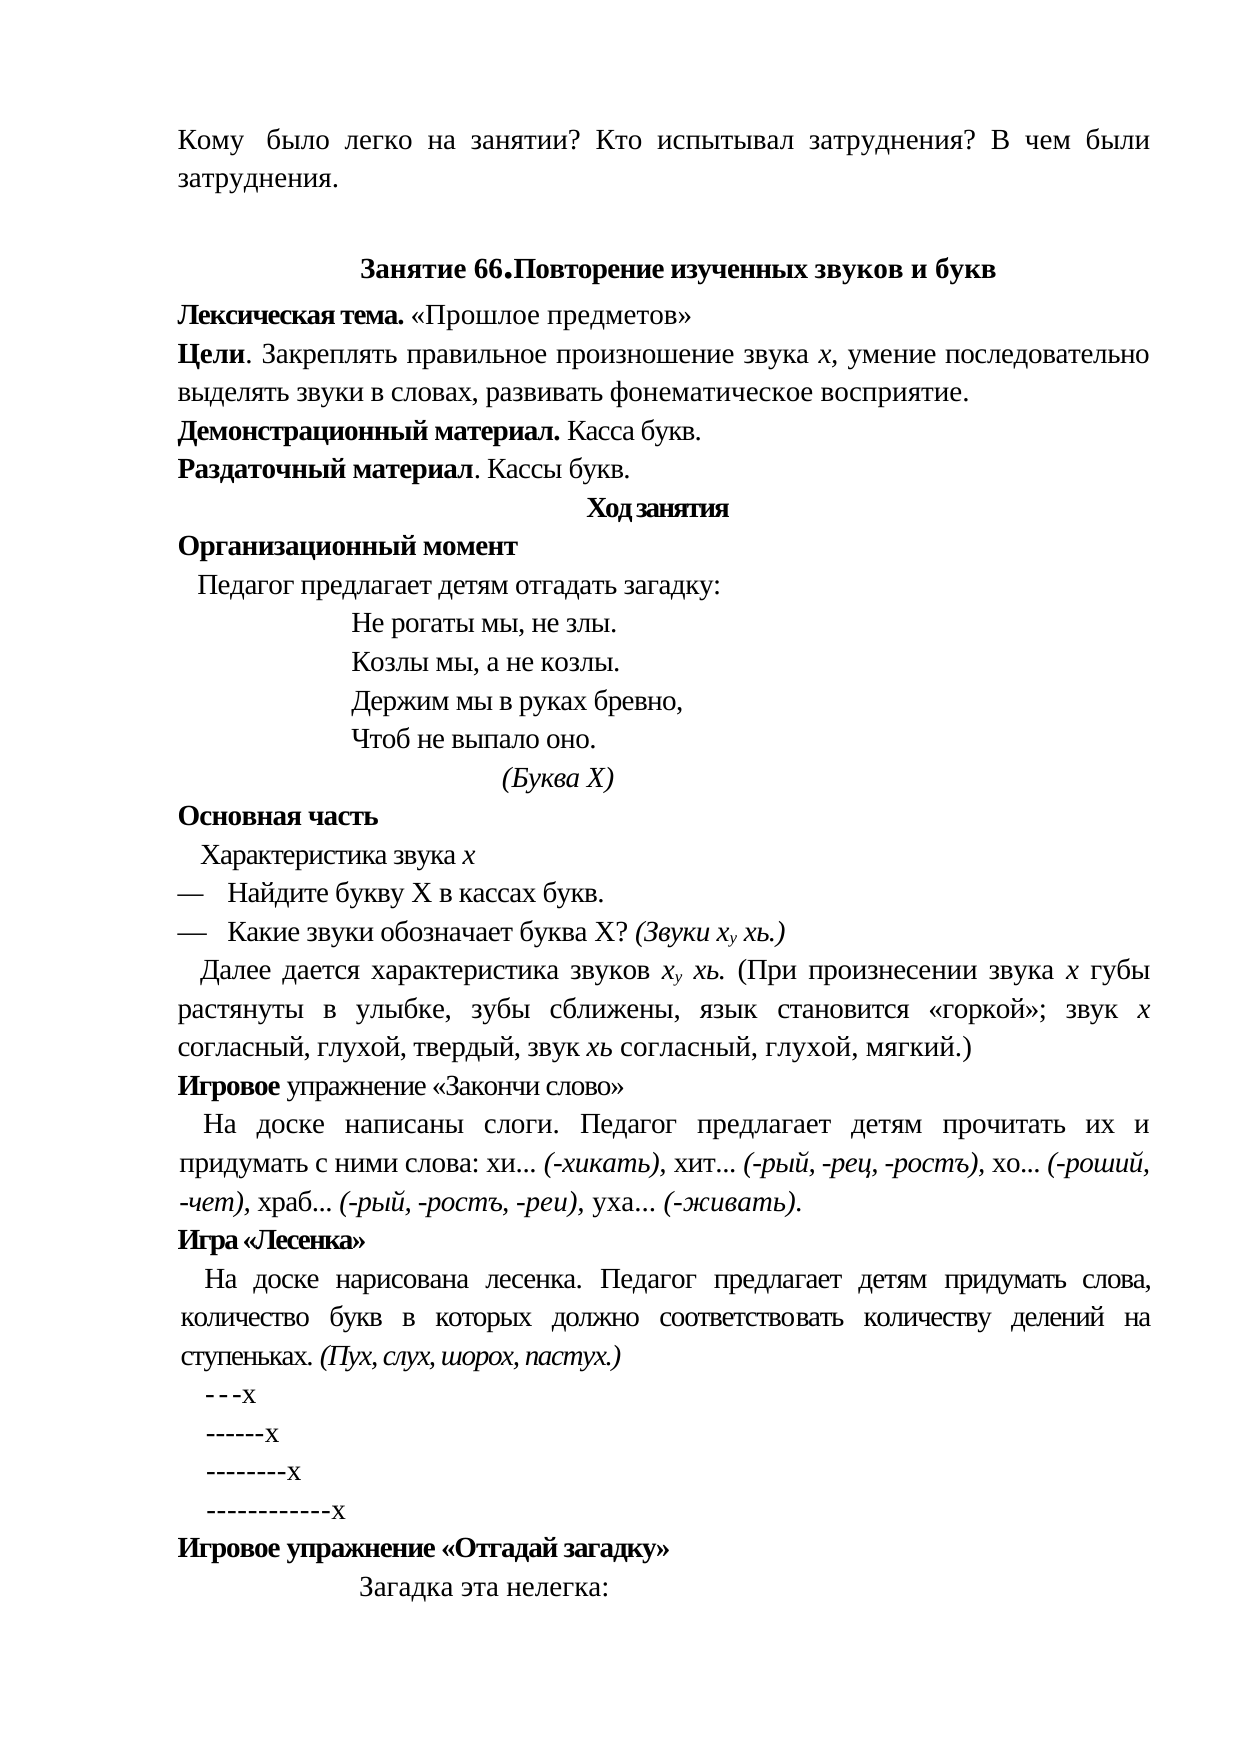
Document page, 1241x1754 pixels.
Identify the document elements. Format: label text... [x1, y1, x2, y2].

text Загадка эта нелегка: [359, 1569, 962, 1603]
text Далее дается характеристика звуков ху хь. (При произнесении звука х губы растянуты в улыбке, зубы сближены, язык становится «горкой»; звук х согласный, глухой, твердый, звук хь согласный, глухой, мягкий.) [177, 952, 1150, 1063]
text Игровое упражнение «Закончи слово» [177, 1068, 1152, 1102]
list Какие звуки обозначает буква X? (Звуки ху хь.) [177, 914, 1152, 947]
text Игра «Лесенка» [177, 1222, 1152, 1256]
text Лексическая тема. «Прошлое предметов» [177, 297, 1152, 331]
text Не рогаты мы, не злы. [351, 606, 924, 639]
text Основная часть [177, 798, 772, 832]
text Занятие 66.Повторение изученных звуков и букв [252, 254, 1105, 285]
text Кому было легко на занятии? Кто испытывал затруднения? В чем были затруднения. [177, 155, 1152, 194]
list Найдите букву X в кассах букв. [177, 875, 1152, 909]
text х [206, 1415, 1152, 1448]
text На доске написаны слоги. Педагог предлагает детям прочитать их и придумать с ними слова: хи... (-хикать), хит... (-рый, -рец, -ростъ), хо... (-роший, -чет), храб... (-рый, -ростъ, -реи), уха... (-живать). [179, 1107, 1150, 1217]
text Козлы мы, а не козлы. [351, 644, 924, 678]
text Ход занятия [177, 490, 1141, 523]
text Демонстрационный материал. Касса букв. [177, 413, 1152, 446]
text Раздаточный материал. Кассы букв. [177, 451, 1152, 485]
text х [205, 1376, 1152, 1410]
text На доске нарисована лесенка. Педагог предлагает детям придумать слова, количество букв в которых должно соответствовать количеству делений на ступеньках. (Пух, слух, шорох, пастух.) [180, 1261, 1152, 1371]
text Цели. Закреплять правильное произношение звука х, умение последовательно выделять звуки в словах, развивать фонематическое восприятие. [177, 336, 1150, 408]
text х [206, 1453, 1152, 1487]
text Игровое упражнение «Отгадай загадку» [177, 1531, 1152, 1564]
text Организационный момент [177, 528, 1152, 562]
text (Буква X) [502, 760, 1152, 793]
text Чтоб не выпало оно. [351, 721, 924, 755]
text Педагог предлагает детям отгадать загадку: [197, 567, 1152, 601]
text х [206, 1492, 1152, 1526]
text Держим мы в руках бревно, [351, 683, 924, 716]
text Характеристика звука х [200, 837, 772, 870]
